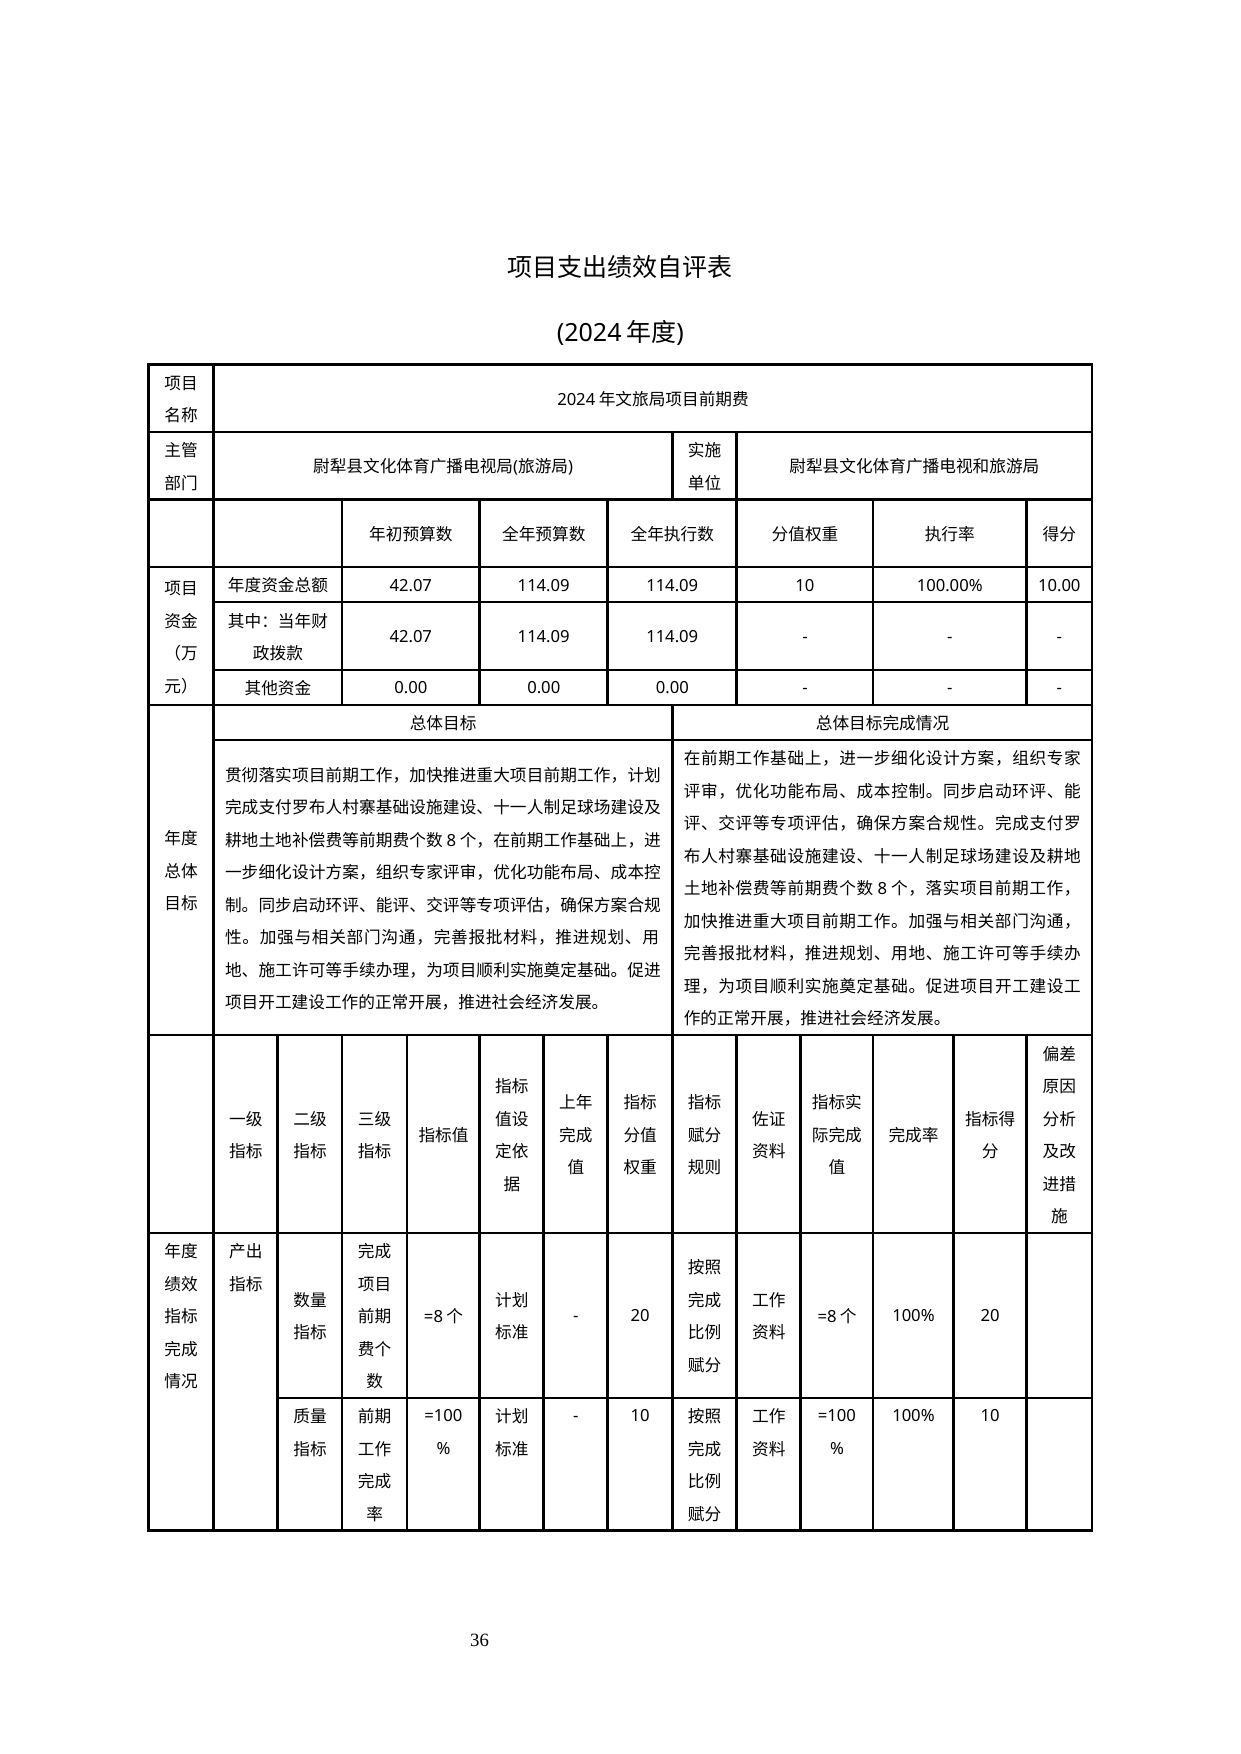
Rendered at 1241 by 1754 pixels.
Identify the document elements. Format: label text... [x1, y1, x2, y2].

table_cell 年度总体目标 [150, 706, 212, 1034]
table_cell 其他资金 [215, 671, 341, 703]
table_cell 三级指标 [343, 1036, 406, 1231]
table_cell - [738, 603, 872, 668]
table_cell 42.07 [343, 603, 478, 668]
table_cell - [874, 603, 1025, 668]
table_cell - [874, 671, 1025, 703]
table_cell 指标赋分规则 [674, 1036, 735, 1231]
table_cell 产出指标 [215, 1234, 276, 1529]
table_cell 计划标准 [481, 1234, 542, 1396]
table_cell [1028, 1399, 1091, 1529]
table_cell - [1028, 603, 1091, 668]
table_header 项目支出绩效自评表 [148, 233, 1092, 298]
table_cell =100% [802, 1399, 872, 1529]
table_cell [215, 501, 341, 566]
table_cell 佐证资料 [738, 1036, 799, 1231]
table_cell 2024年文旅局项目前期费 [215, 366, 1091, 431]
table_cell - [545, 1234, 606, 1396]
table_cell 工作资料 [738, 1399, 799, 1529]
table_cell 质量指标 [279, 1399, 341, 1529]
table_cell 数量指标 [279, 1234, 341, 1396]
table_cell 一级指标 [215, 1036, 276, 1231]
table_cell 贯彻落实项目前期工作，加快推进重大项目前期工作，计划完成支付罗布人村寨基础设施建设、十一人制足球场建设及耕地土地补偿费等前期费个数8个，在前期工作基础上，进一步细化设计方案，组织专家评审，优化功能布局、成本控制。同步启动环评、能评、交评等专项评估，确保方案合规性。加强与相关部门沟通，完善报批材料，推进规划、用地、施工许可等手续办理，为项目顺利实施奠定基础。促进项目开工建设工作的正常开展，推进社会经济发展。 [215, 741, 671, 1034]
table_cell 项目资金 （万元） [150, 568, 212, 703]
table_cell 0.00 [609, 671, 735, 703]
table_cell (2024年度) [148, 298, 1092, 363]
table_cell 42.07 [343, 568, 478, 601]
table_cell 年初预算数 [343, 501, 478, 566]
table_cell 指标分值权重 [609, 1036, 671, 1231]
table_cell 总体目标 [215, 706, 671, 739]
table_cell 尉犁县文化体育广播电视和旅游局 [738, 433, 1091, 498]
table_cell 20 [955, 1234, 1025, 1396]
table_cell 其中：当年财政拨款 [215, 603, 341, 668]
table_cell 114.09 [481, 568, 606, 601]
table_cell - [738, 671, 872, 703]
table_cell [150, 501, 212, 566]
table_cell 指标值设定依据 [481, 1036, 542, 1231]
table_cell 实施单位 [674, 433, 735, 498]
table_cell 总体目标完成情况 [674, 706, 1091, 739]
table_cell 主管部门 [150, 433, 212, 498]
table_cell =8个 [802, 1234, 872, 1396]
table_cell 工作资料 [738, 1234, 799, 1396]
table_cell 指标得分 [955, 1036, 1025, 1231]
table_cell 前期工作完成率 [343, 1399, 406, 1529]
table_cell 20 [609, 1234, 671, 1396]
table_cell 全年执行数 [609, 501, 735, 566]
table_cell 年度资金总额 [215, 568, 341, 601]
table_cell 0.00 [481, 671, 606, 703]
table_cell 100% [874, 1234, 952, 1396]
table_cell 完成项目前期费个数 [343, 1234, 406, 1396]
table_cell [1028, 1234, 1091, 1396]
table_cell 全年预算数 [481, 501, 606, 566]
table_cell 100.00% [874, 568, 1025, 601]
table_cell 得分 [1028, 501, 1091, 566]
table_cell =100% [408, 1399, 478, 1529]
table_cell 114.09 [609, 568, 735, 601]
table_cell 尉犁县文化体育广播电视局(旅游局) [215, 433, 671, 498]
table_cell 114.09 [609, 603, 735, 668]
table_cell 100% [874, 1399, 952, 1529]
table_cell 二级指标 [279, 1036, 341, 1231]
table_cell 上年完成值 [545, 1036, 606, 1231]
table_cell 年度绩效指标完成情况 [150, 1234, 212, 1529]
table_cell - [545, 1399, 606, 1529]
table_cell =8个 [408, 1234, 478, 1396]
table_cell 计划标准 [481, 1399, 542, 1529]
table_cell 分值权重 [738, 501, 872, 566]
table_cell 114.09 [481, 603, 606, 668]
table_cell 完成率 [874, 1036, 952, 1231]
table_cell 项目名称 [150, 366, 212, 431]
table_cell 0.00 [343, 671, 478, 703]
table_cell 10 [738, 568, 872, 601]
table_cell 10 [609, 1399, 671, 1529]
table_cell 执行率 [874, 501, 1025, 566]
table_cell - [1028, 671, 1091, 703]
table_cell 按照完成比例赋分 [674, 1399, 735, 1529]
table_cell 在前期工作基础上，进一步细化设计方案，组织专家评审，优化功能布局、成本控制。同步启动环评、能评、交评等专项评估，确保方案合规性。完成支付罗布人村寨基础设施建设、十一人制足球场建设及耕地土地补偿费等前期费个数8个，落实项目前期工作，加快推进重大项目前期工作。加强与相关部门沟通，完善报批材料，推进规划、用地、施工许可等手续办理，为项目顺利实施奠定基础。促进项目开工建设工作的正常开展，推进社会经济发展。 [674, 741, 1091, 1034]
table_cell [150, 1036, 212, 1231]
table_cell 偏差原因分析及改进措施 [1028, 1036, 1091, 1231]
table_cell 10 [955, 1399, 1025, 1529]
table_cell 指标实际完成值 [802, 1036, 872, 1231]
table_cell 按照完成比例赋分 [674, 1234, 735, 1396]
table_cell 指标值 [408, 1036, 478, 1231]
table_cell 10.00 [1028, 568, 1091, 601]
